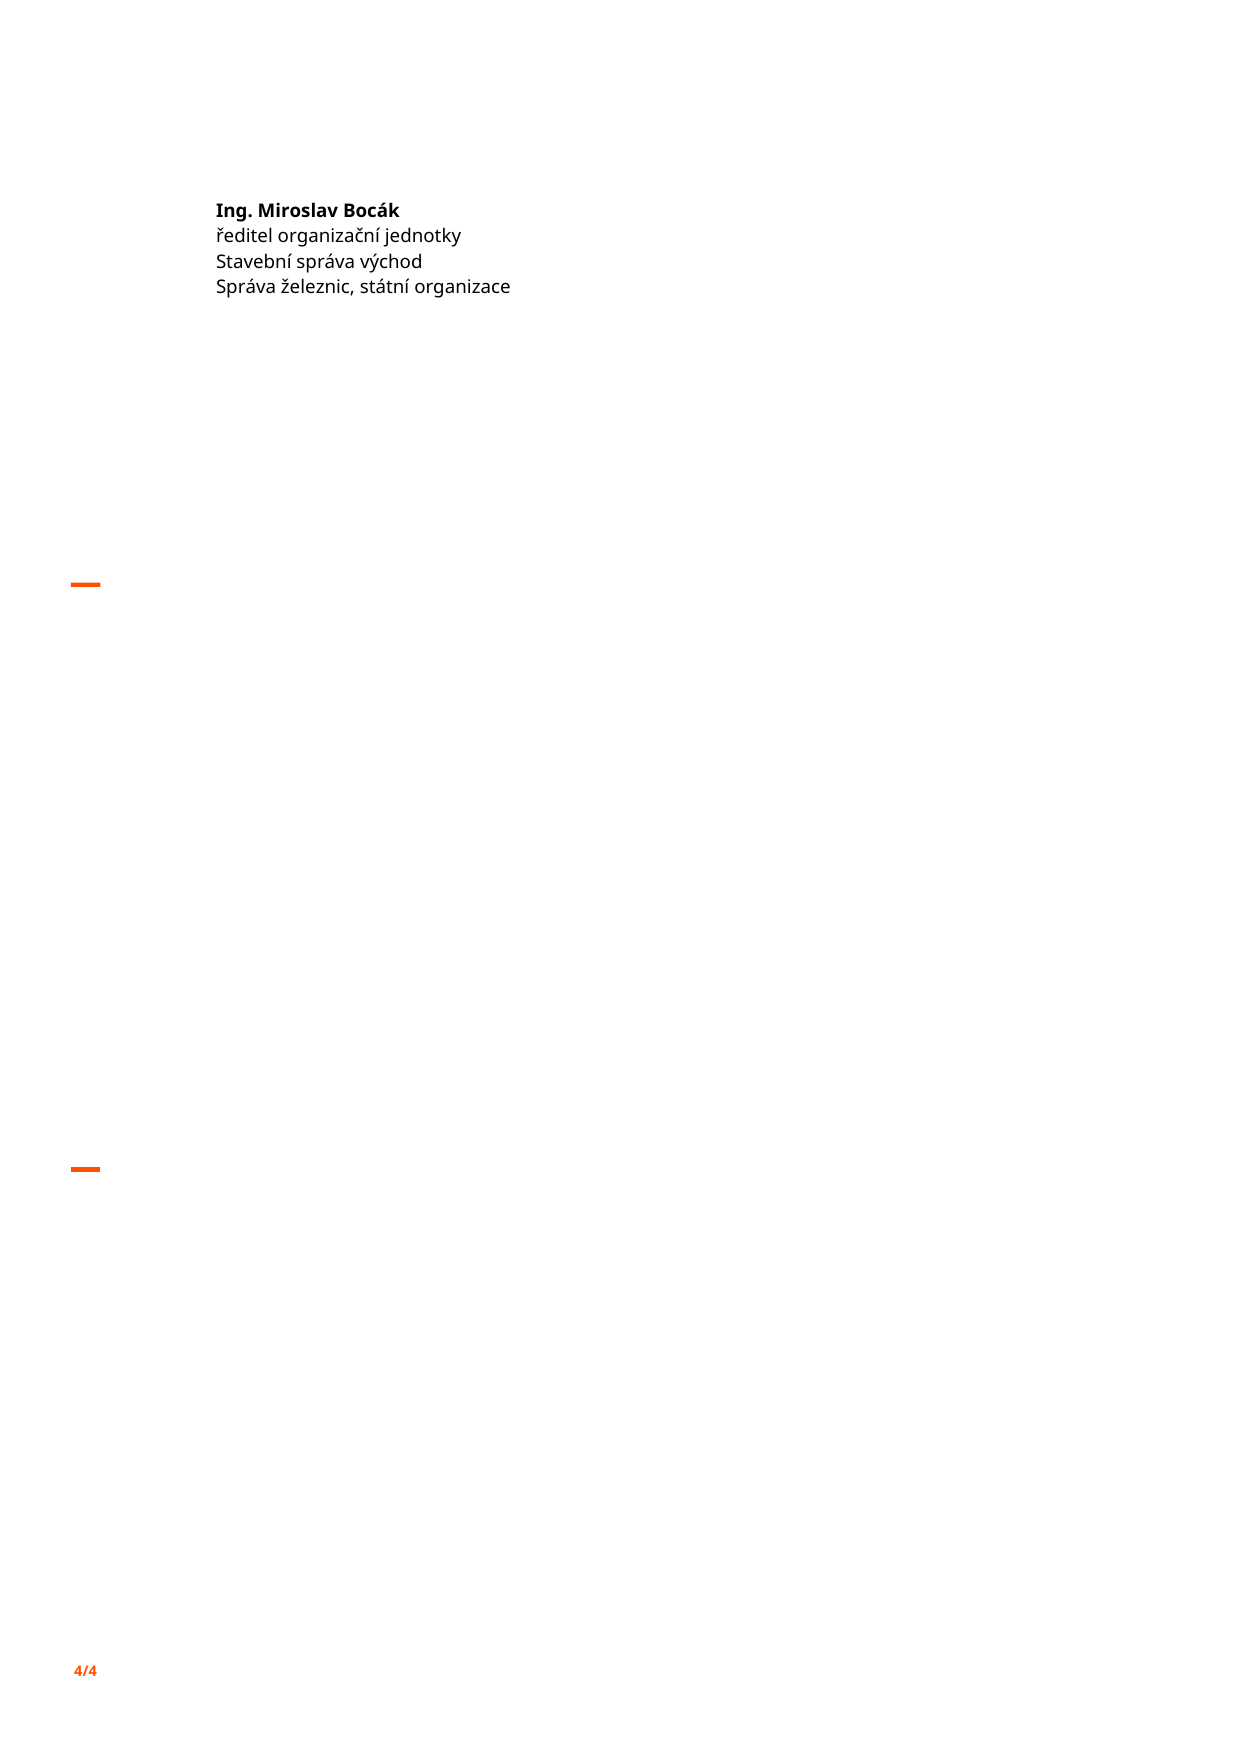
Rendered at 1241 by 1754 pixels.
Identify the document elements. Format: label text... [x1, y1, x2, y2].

text ředitel organizační jednotky [216, 223, 1122, 248]
text Ing. Miroslav Bocák [216, 197, 1122, 223]
text Stavební správa východ [216, 248, 1122, 274]
text Správa železnic, státní organizace [216, 274, 1122, 299]
